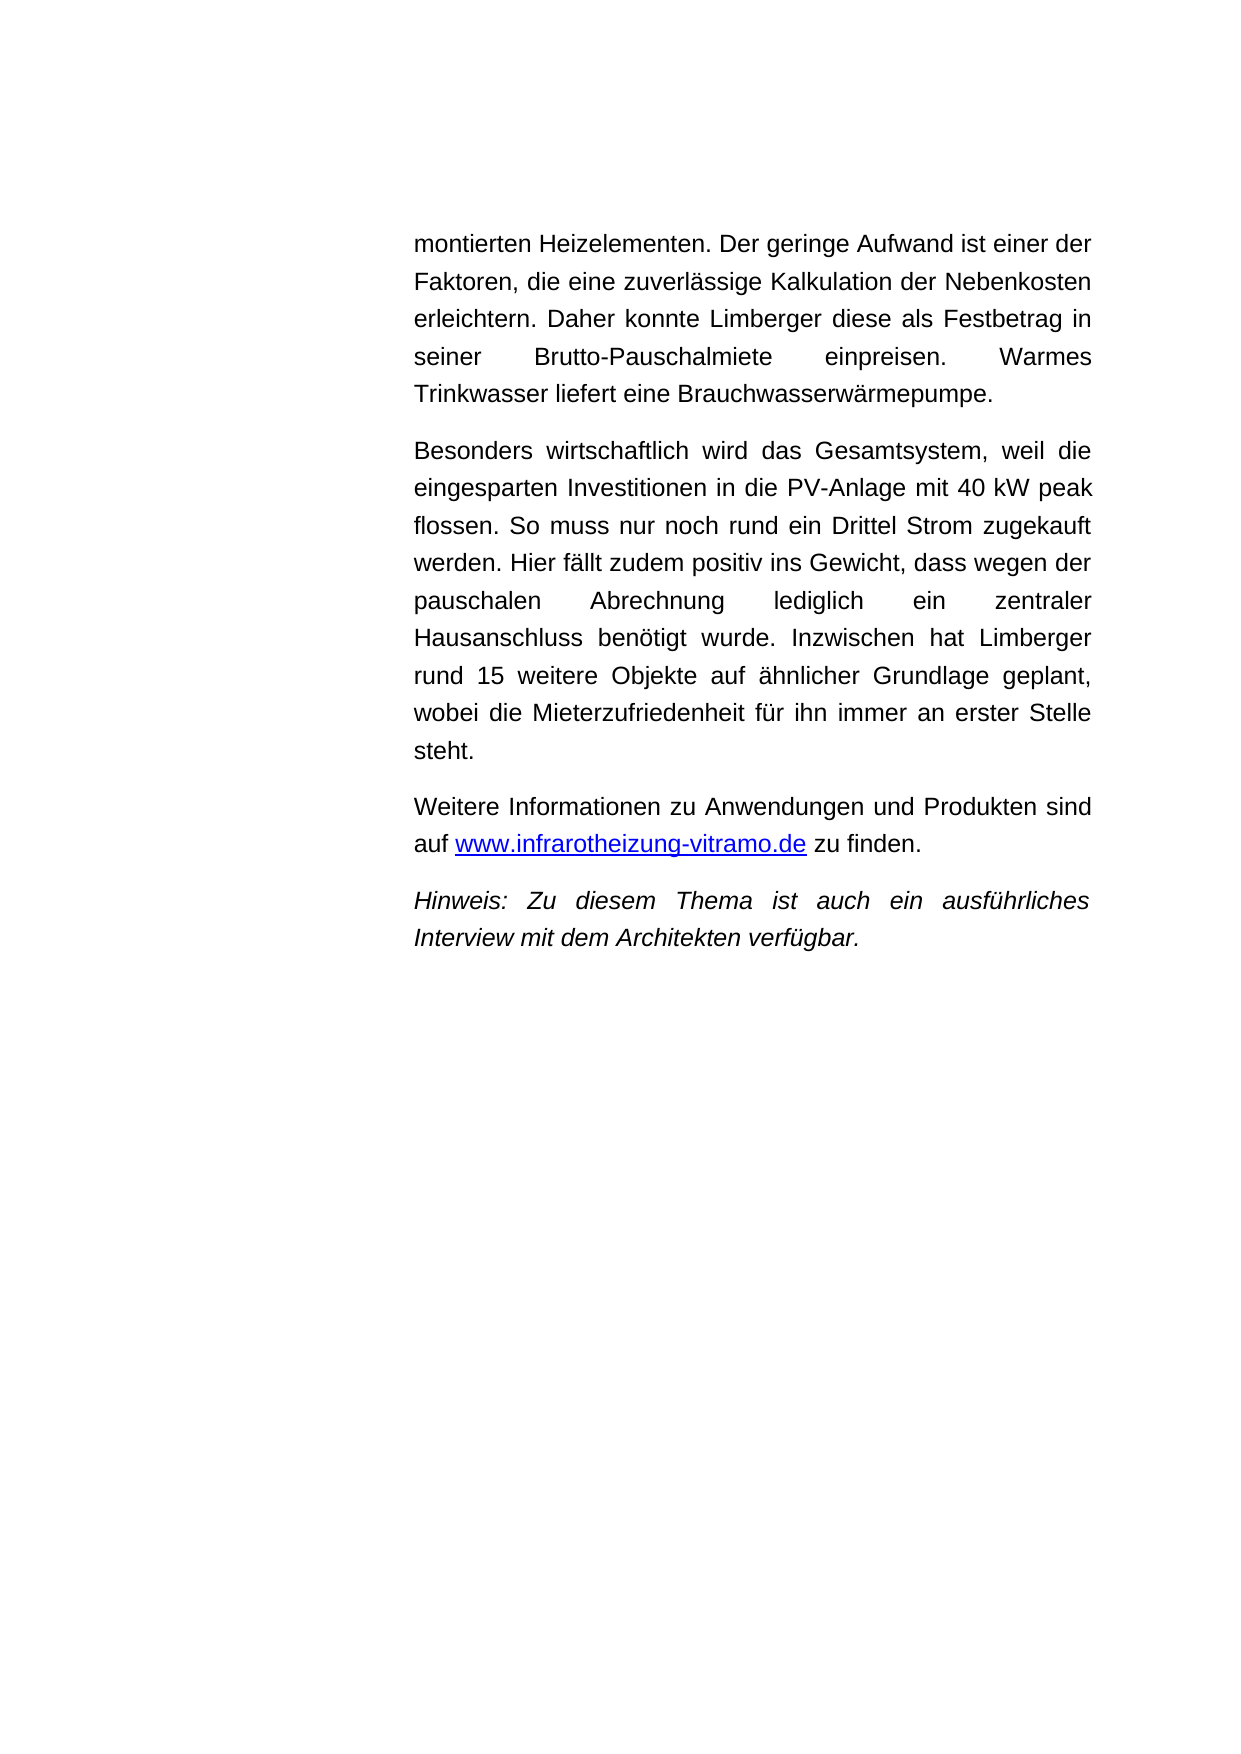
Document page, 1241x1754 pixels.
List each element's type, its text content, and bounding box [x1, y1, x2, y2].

text Hinweis: Zu diesem Thema ist auch ein ausführliches Interview mit dem Architekten verfügbar. [413, 879, 1093, 954]
text Besonders wirtschaftlich wird das Gesamtsystem, weil die eingesparten Investitionen in die PV-Anlage mit 40 kW peak flossen. So muss nur noch rund ein Drittel Strom zugekauft werden. Hier fällt zudem positiv ins Gewicht, dass wegen der pauschalen Abrechnung lediglich ein zentraler Hausanschluss benötigt wurde. Inzwischen hat Limberger rund 15 weitere Objekte auf ähnlicher Grundlage geplant, wobei die Mieterzufriedenheit für ihn immer an erster Stelle steht. [413, 429, 1093, 767]
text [413, 223, 1093, 410]
text Weitere Informationen zu Anwendungen und Produkten sind auf www.infrarotheizung-vitramo.de zu finden. [413, 785, 1093, 860]
